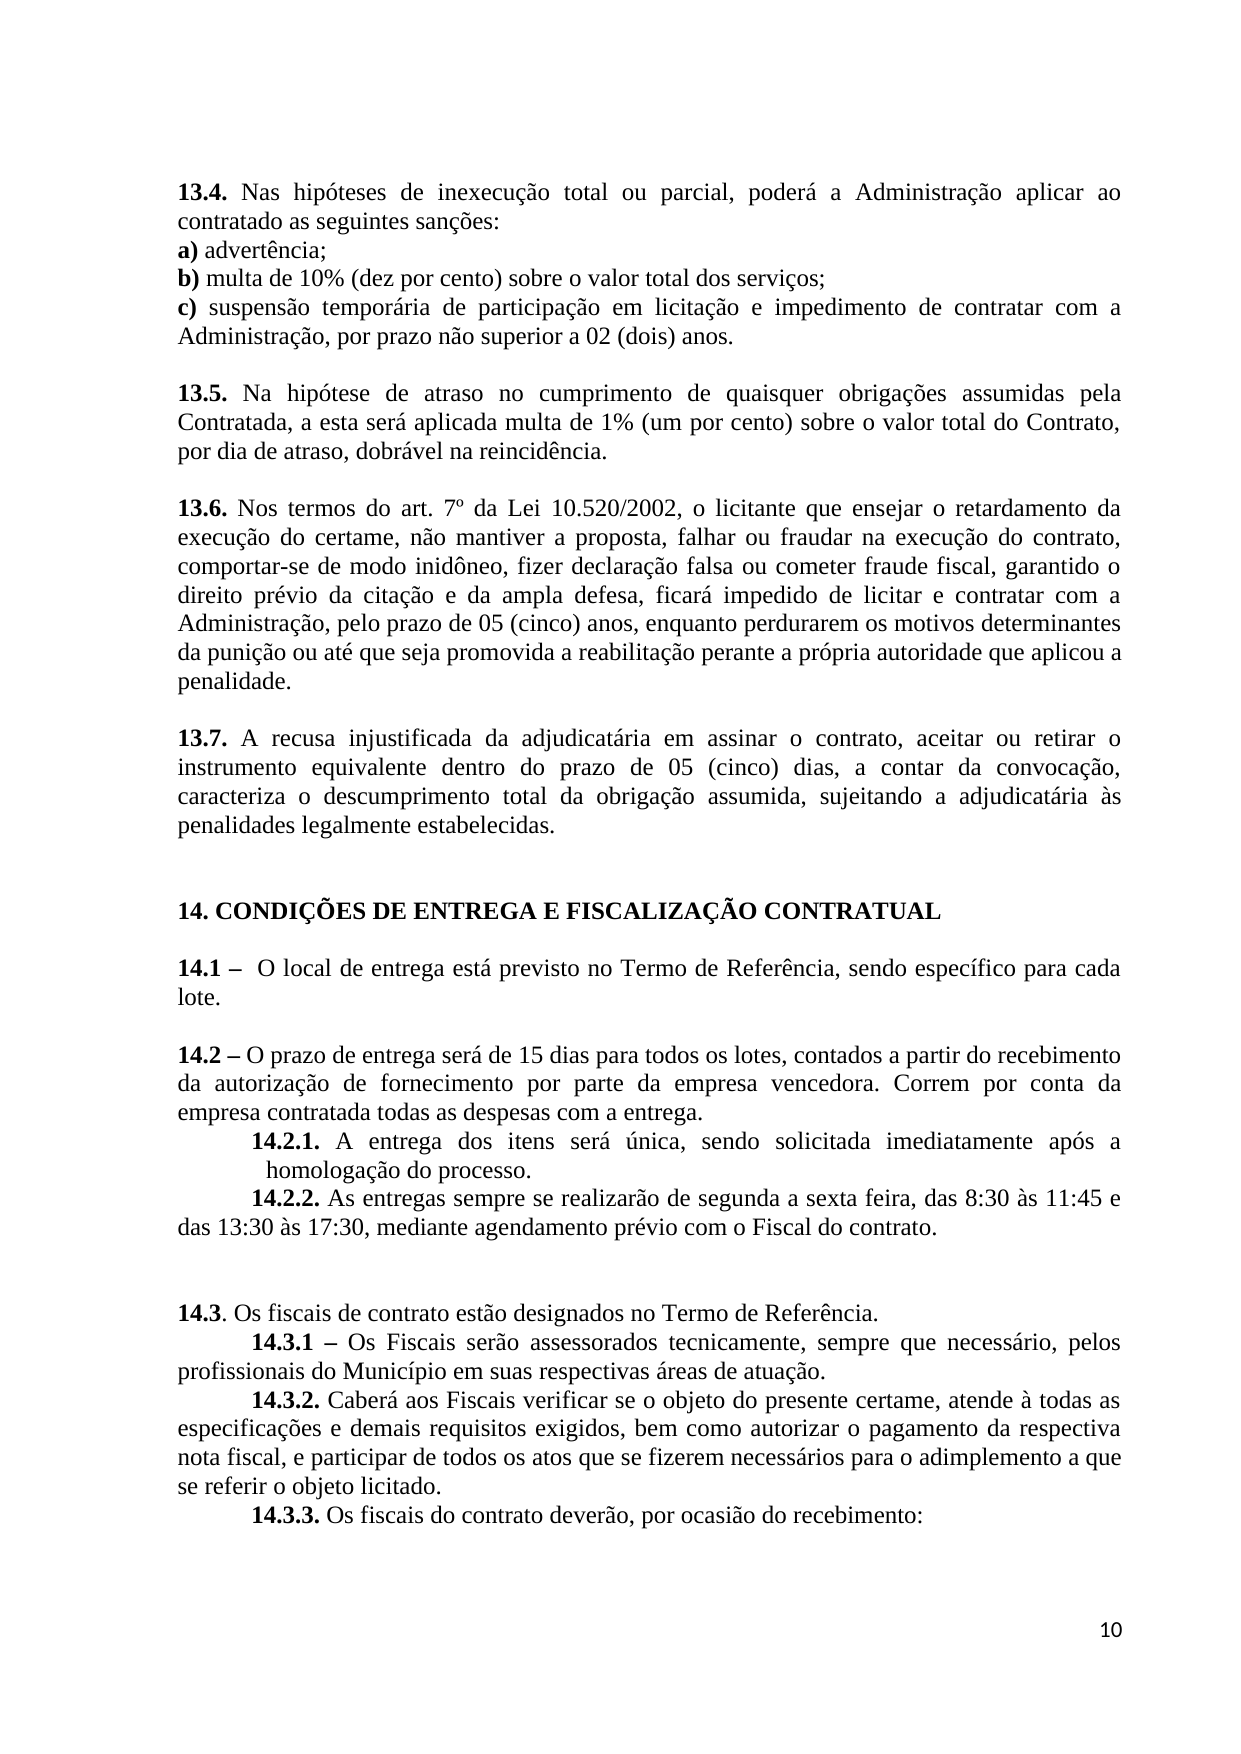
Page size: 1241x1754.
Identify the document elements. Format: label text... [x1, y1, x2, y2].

text 14.3.3. Os fiscais do contrato deverão, por ocasião do recebimento: [177, 1500, 1122, 1528]
text b) multa de 10% (dez por cento) sobre o valor total dos serviços; [177, 263, 1122, 292]
text 13.5. Na hipótese de atraso no cumprimento de quaisquer obrigações assumidas pela Contratada, a esta será aplicada multa de 1% (um por cento) sobre o valor total do Contrato, por dia de atraso, dobrável na reincidência. [177, 378, 1122, 465]
text 14.3.1 – Os Fiscais serão assessorados tecnicamente, sempre que necessário, pelos profissionais do Município em suas respectivas áreas de atuação. [177, 1327, 1122, 1385]
text 14.2.2. As entregas sempre se realizarão de segunda a sexta feira, das 8:30 às 11:45 e das 13:30 às 17:30, mediante agendamento prévio com o Fiscal do contrato. [177, 1183, 1122, 1241]
text 13.4. Nas hipóteses de inexecução total ou parcial, poderá a Administração aplicar ao contratado as seguintes sanções: [177, 177, 1122, 235]
text 14.3.2. Caberá aos Fiscais verificar se o objeto do presente certame, atende à todas as especificações e demais requisitos exigidos, bem como autorizar o pagamento da respectiva nota fiscal, e participar de todos os atos que se fizerem necessários para o adimplemento a que se referir o objeto licitado. [177, 1385, 1122, 1500]
text 13.7. A recusa injustificada da adjudicatária em assinar o contrato, aceitar ou retirar o instrumento equivalente dentro do prazo de 05 (cinco) dias, a contar da convocação, caracteriza o descumprimento total da obrigação assumida, sujeitando a adjudicatária às penalidades legalmente estabelecidas. [177, 723, 1122, 838]
text 14.2 – O prazo de entrega será de 15 dias para todos os lotes, contados a partir do recebimento da autorização de fornecimento por parte da empresa vencedora. Correm por conta da empresa contratada todas as despesas com a entrega. [177, 1040, 1122, 1126]
text c) suspensão temporária de participação em licitação e impedimento de contratar com a Administração, por prazo não superior a 02 (dois) anos. [177, 292, 1122, 350]
text a) advertência; [177, 235, 1122, 263]
text 14.2.1. A entrega dos itens será única, sendo solicitada imediatamente após a homologação do processo. [251, 1126, 1122, 1183]
text 13.6. Nos termos do art. 7º da Lei 10.520/2002, o licitante que ensejar o retardamento da execução do certame, não mantiver a proposta, falhar ou fraudar na execução do contrato, comportar-se de modo inidôneo, fizer declaração falsa ou cometer fraude fiscal, garantido o direito prévio da citação e da ampla defesa, ficará impedido de licitar e contratar com a Administração, pelo prazo de 05 (cinco) anos, enquanto perdurarem os motivos determinantes da punição ou até que seja promovida a reabilitação perante a própria autoridade que aplicou a penalidade. [177, 493, 1122, 695]
text 14.3. Os fiscais de contrato estão designados no Termo de Referência. [177, 1298, 1122, 1327]
text 14.1 – O local de entrega está previsto no Termo de Referência, sendo específico para cada lote. [177, 953, 1122, 1011]
text 14. CONDIÇÕES DE ENTREGA E FISCALIZAÇÃO CONTRATUAL [177, 896, 1122, 925]
